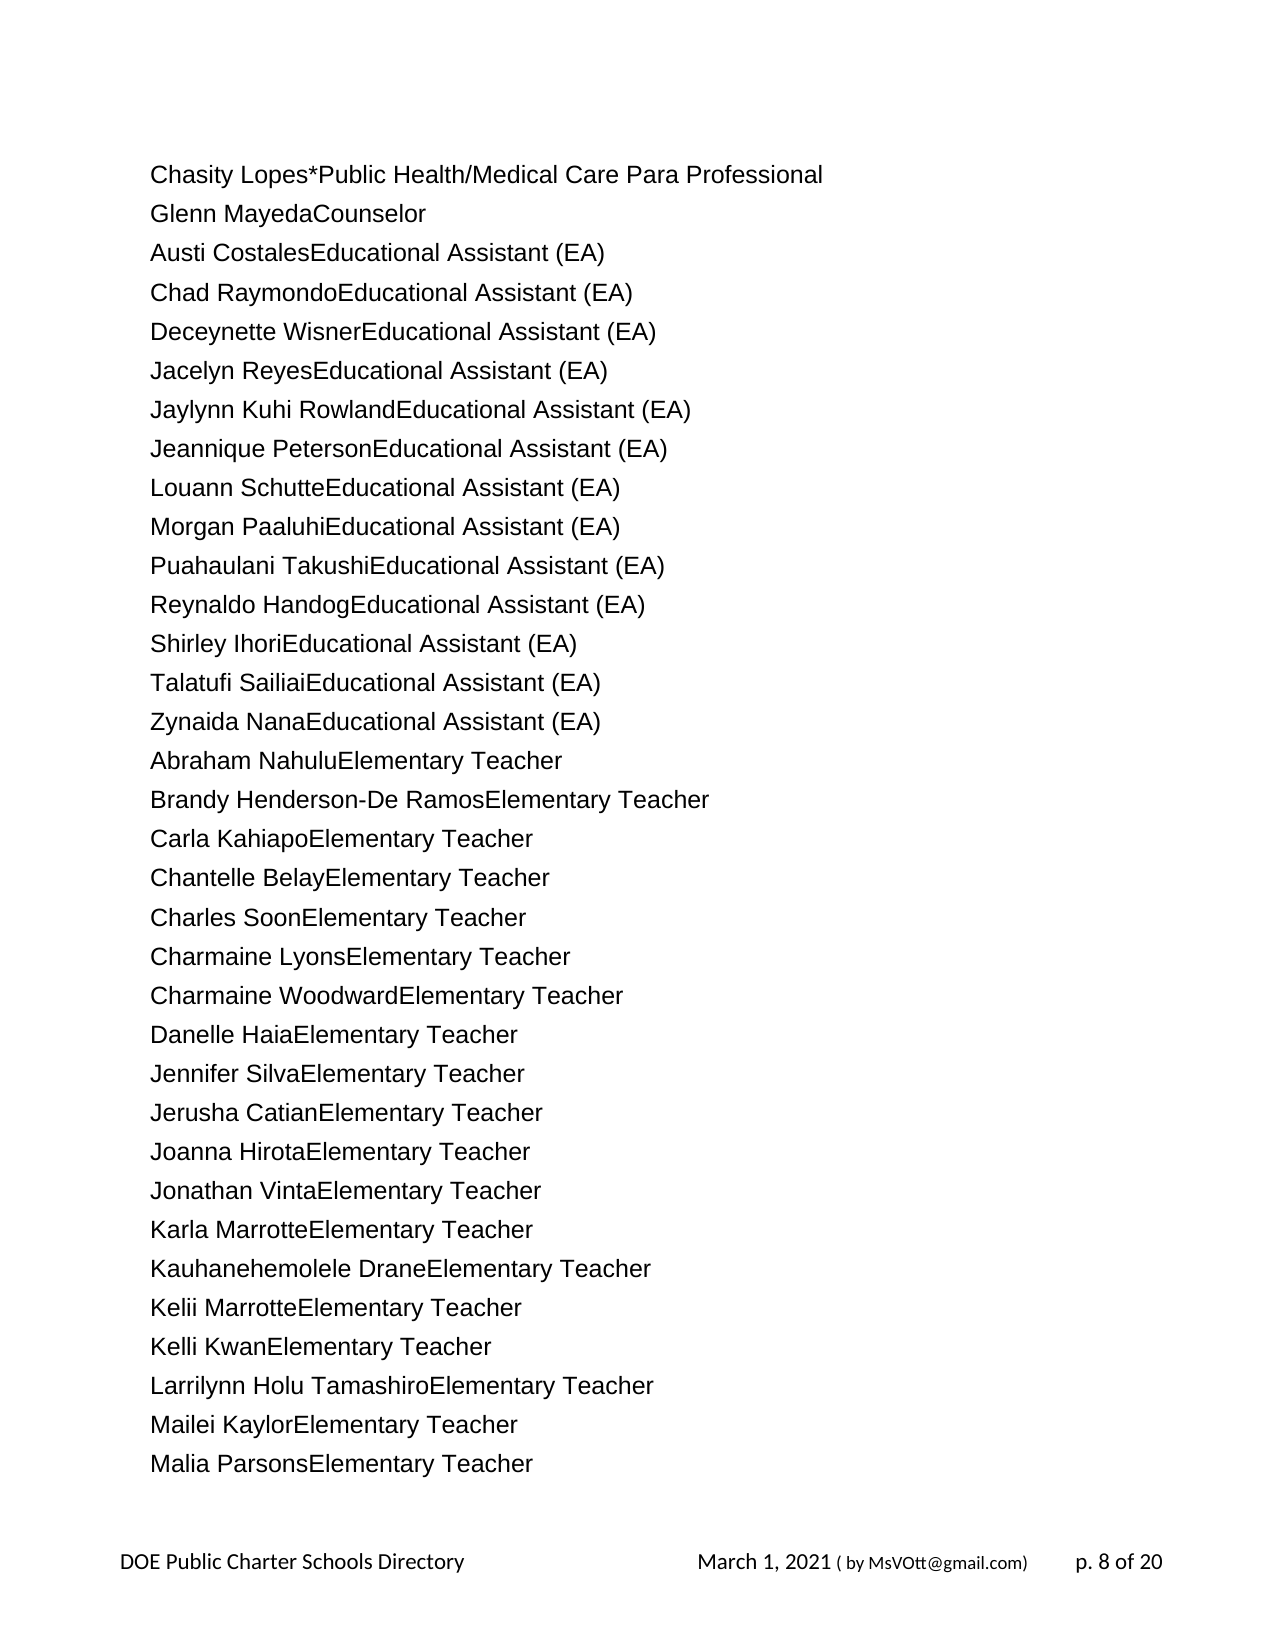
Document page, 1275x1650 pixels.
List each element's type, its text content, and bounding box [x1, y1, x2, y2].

text Kelli KwanElementary Teacher [150, 1322, 1125, 1361]
text Jonathan VintaElementary Teacher [150, 1166, 1125, 1205]
text Joanna HirotaElementary Teacher [150, 1127, 1125, 1166]
text Jacelyn ReyesEducational Assistant (EA) [150, 345, 1125, 384]
text Mailei KaylorElementary Teacher [150, 1400, 1125, 1439]
text Talatufi SailiaiEducational Assistant (EA) [150, 658, 1125, 697]
text Chasity Lopes*Public Health/Medical Care Para Professional [150, 150, 1125, 189]
text Danelle HaiaElementary Teacher [150, 1009, 1125, 1048]
text Jaylynn Kuhi RowlandEducational Assistant (EA) [150, 384, 1125, 423]
text Brandy Henderson-De RamosElementary Teacher [150, 775, 1125, 814]
text Deceynette WisnerEducational Assistant (EA) [150, 306, 1125, 345]
text Glenn MayedaCounselor [150, 189, 1125, 228]
text Shirley IhoriEducational Assistant (EA) [150, 619, 1125, 658]
text Chad RaymondoEducational Assistant (EA) [150, 267, 1125, 306]
text Louann SchutteEducational Assistant (EA) [150, 462, 1125, 502]
text Zynaida NanaEducational Assistant (EA) [150, 697, 1125, 736]
text Abraham NahuluElementary Teacher [150, 736, 1125, 775]
text Karla MarrotteElementary Teacher [150, 1205, 1125, 1244]
text Malia ParsonsElementary Teacher [150, 1439, 1125, 1478]
text Larrilynn Holu TamashiroElementary Teacher [150, 1361, 1125, 1400]
text Charmaine WoodwardElementary Teacher [150, 970, 1125, 1009]
text Austi CostalesEducational Assistant (EA) [150, 228, 1125, 267]
text Chantelle BelayElementary Teacher [150, 853, 1125, 892]
text Jerusha CatianElementary Teacher [150, 1087, 1125, 1127]
text Reynaldo HandogEducational Assistant (EA) [150, 580, 1125, 619]
text Puahaulani TakushiEducational Assistant (EA) [150, 541, 1125, 580]
text Carla KahiapoElementary Teacher [150, 814, 1125, 853]
text Morgan PaaluhiEducational Assistant (EA) [150, 502, 1125, 541]
text Charles SoonElementary Teacher [150, 892, 1125, 931]
text Jennifer SilvaElementary Teacher [150, 1048, 1125, 1087]
text Kelii MarrotteElementary Teacher [150, 1283, 1125, 1322]
text Kauhanehemolele DraneElementary Teacher [150, 1244, 1125, 1283]
text Jeannique PetersonEducational Assistant (EA) [150, 423, 1125, 462]
text Charmaine LyonsElementary Teacher [150, 931, 1125, 970]
